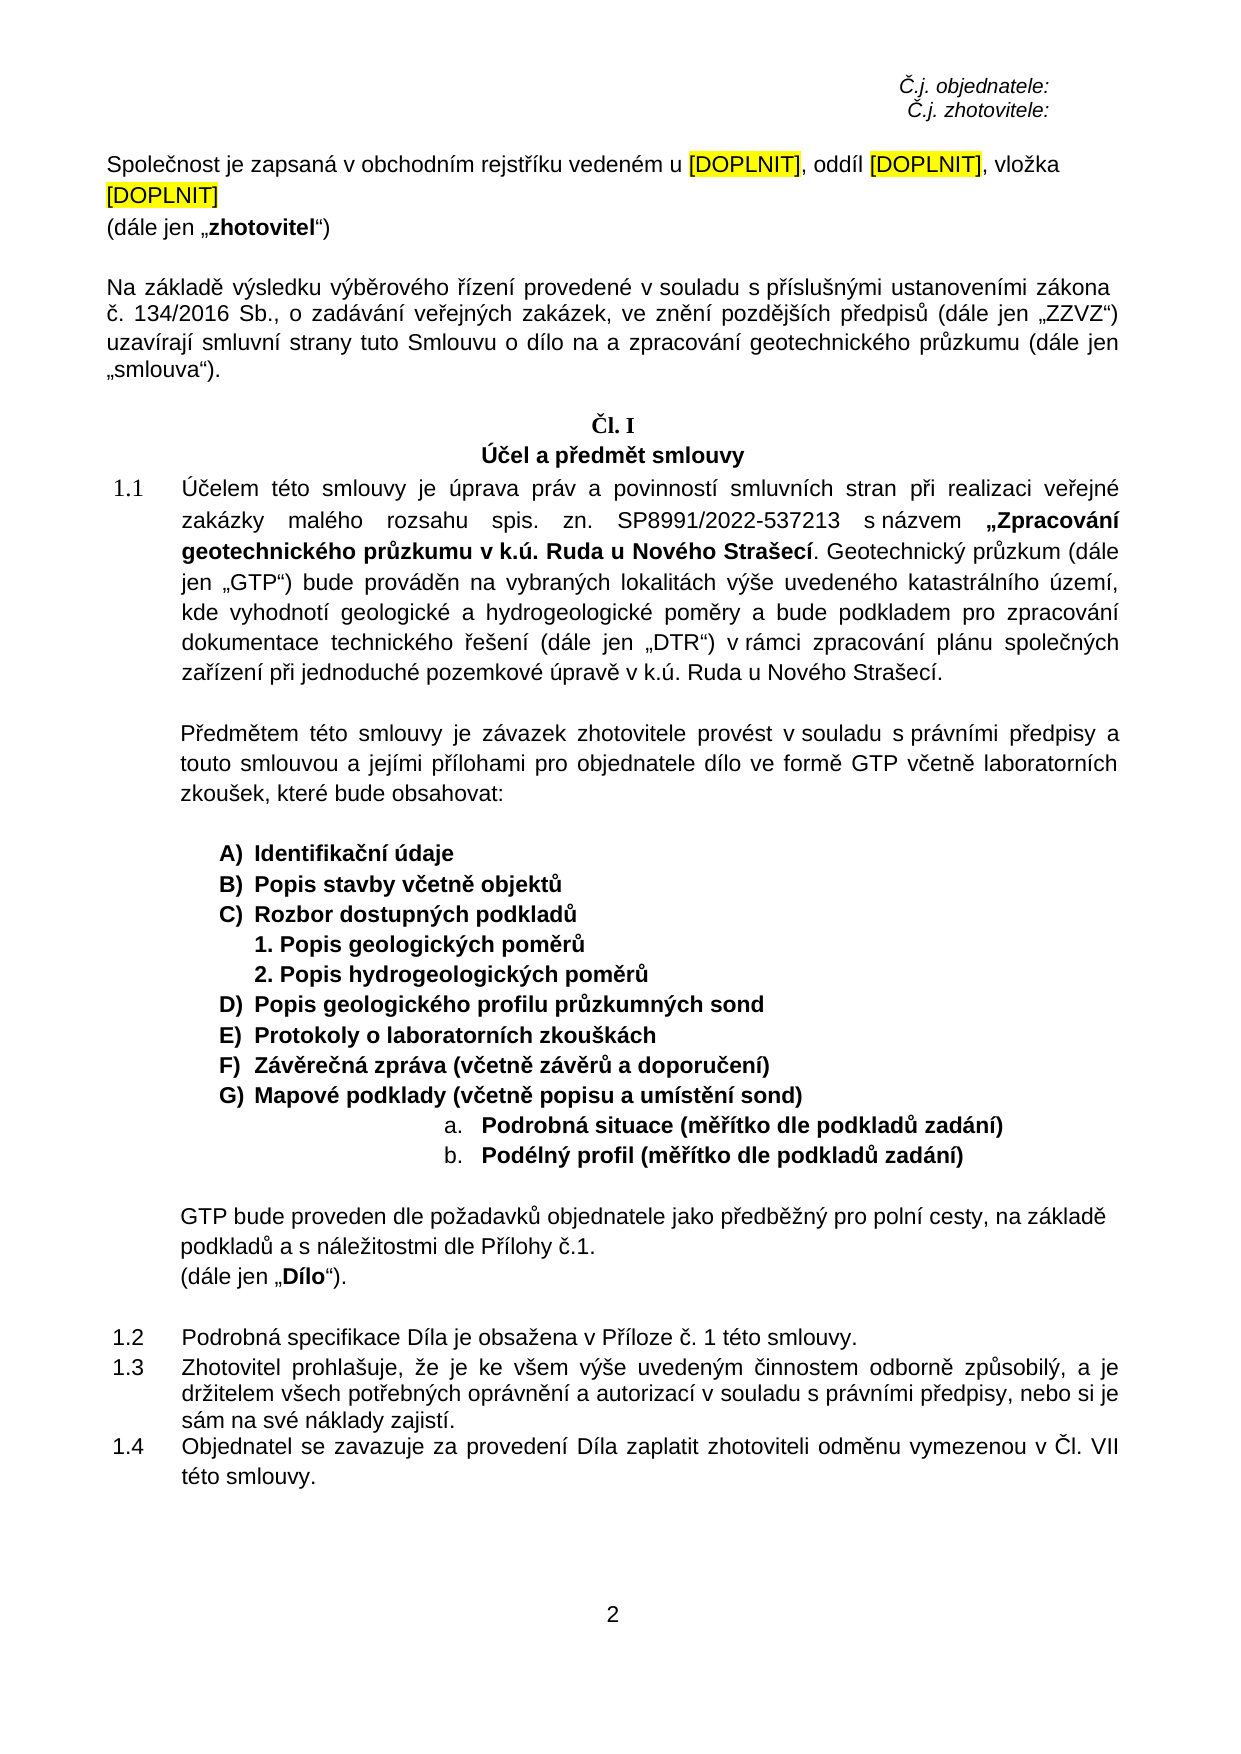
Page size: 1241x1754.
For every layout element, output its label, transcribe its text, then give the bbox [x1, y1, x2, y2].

list Popis geologického profilu průzkumných sond [219, 991, 1119, 1018]
text (dále jen „Dílo“). [180, 1263, 1119, 1289]
list Rozbor dostupných podkladů [219, 901, 1119, 927]
list Protokoly o laboratorních zkouškách [219, 1022, 1119, 1048]
list Účel a předmět smlouvy [106, 412, 1119, 469]
list Zhotovitel prohlašuje, že je ke všem výše uvedeným činnostem odborně způsobilý, a je držitelem všech potřebných oprávnění a autorizací v souladu s právními předpisy, nebo si je sám na své náklady zajistí. [144, 1354, 1119, 1433]
list Závěrečná zpráva (včetně závěrů a doporučení) [219, 1052, 1119, 1078]
text Na základě výsledku výběrového řízení provedené v souladu s příslušnými ustanoveními zákona č. 134/2016 Sb., o zadávání veřejných zakázek, ve znění pozdějších předpisů (dále jen „ZZVZ“) uzavírají smluvní strany tuto Smlouvu o dílo na a zpracování geotechnického průzkumu (dále jen „smlouva“). [106, 274, 1119, 382]
text 1. Popis geologických poměrů [254, 931, 1119, 957]
list Mapové podklady (včetně popisu a umístění sond) [219, 1082, 1119, 1108]
text Předmětem této smlouvy je závazek zhotovitele provést v souladu s právními předpisy a touto smlouvou a jejími přílohami pro objednatele dílo ve formě GTP včetně laboratorních zkoušek, které bude obsahovat: [180, 719, 1119, 806]
text 2. Popis hydrogeologických poměrů [254, 961, 1119, 987]
list Podrobná specifikace Díla je obsažena v Příloze č. 1 této smlouvy. [144, 1324, 1119, 1350]
text Společnost je zapsaná v obchodním rejstříku vedeném u [DOPLNIT], oddíl [DOPLNIT], vložka [DOPLNIT] [106, 151, 1149, 208]
list Účelem této smlouvy je úprava práv a povinností smluvních stran při realizaci veřejné zakázky malého rozsahu spis. zn. SP8991/2022-537213 s názvem „Zpracování geotechnického průzkumu v k.ú. Ruda u Nového Strašecí. Geotechnický průzkum (dále jen „GTP“) bude prováděn na vybraných lokalitách výše uvedeného katastrálního území, kde vyhodnotí geologické a hydrogeologické poměry a bude podkladem pro zpracování dokumentace technického řešení (dále jen „DTR“) v rámci zpracování plánu společných zařízení při jednoduché pozemkové úpravě v k.ú. Ruda u Nového Strašecí. [144, 473, 1119, 685]
list Podrobná situace (měřítko dle podkladů zadání) [444, 1112, 1119, 1138]
text GTP bude proveden dle požadavků objednatele jako předběžný pro polní cesty, na základě podkladů a s náležitostmi dle Přílohy č.1. [180, 1203, 1119, 1259]
list Popis stavby včetně objektů [219, 871, 1119, 897]
text (dále jen „zhotovitel“) [106, 214, 1119, 240]
list Identifikační údaje [219, 840, 1119, 867]
list Objednatel se zavazuje za provedení Díla zaplatit zhotoviteli odměnu vymezenou v Čl. VII této smlouvy. [144, 1433, 1119, 1489]
list Podélný profil (měřítko dle podkladů zadání) [444, 1142, 1119, 1169]
